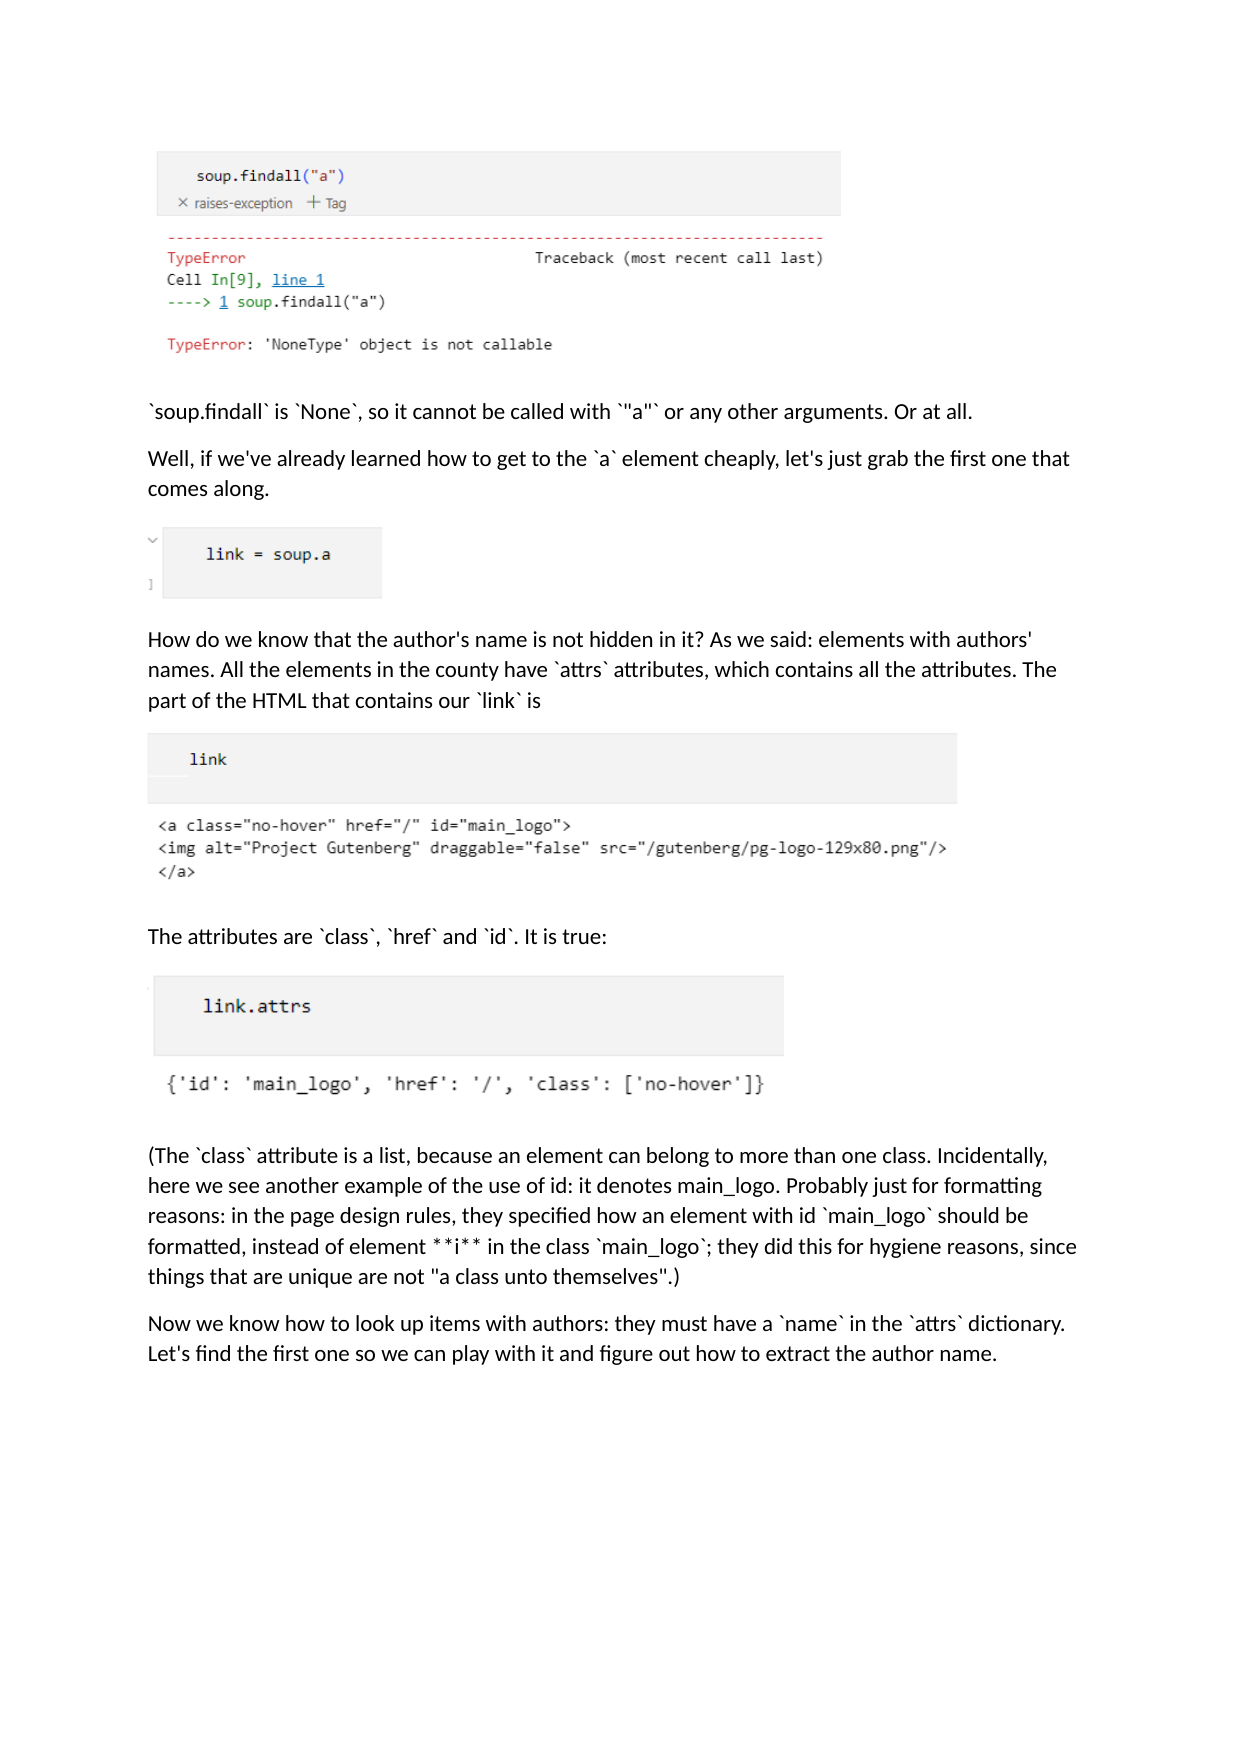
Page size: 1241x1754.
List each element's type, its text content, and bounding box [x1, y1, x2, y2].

text `soup.findall` is `None`, so it cannot be called with `"a"` or any other arguments. Or at all. [148, 397, 1093, 425]
text (The `class` attribute is a list, because an element can belong to more than one class. Incidentally, here we see another example of the use of id: it denotes main_logo. Probably just for formatting reasons: in the page design rules, they specified how an element with id `main_logo` should be formatted, instead of element **i** in the class `main_logo`; they did this for hygiene reasons, since things that are unique are not "a class unto themselves".) [148, 1141, 1093, 1290]
text How do we know that the author's name is not hidden in it? As we said: elements with authors' names. All the elements in the county have `attrs` attributes, which contains all the attributes. The part of the HTML that contains our `link` is [148, 625, 1093, 714]
picture [147, 732, 958, 904]
text The attributes are `class`, `href` and `id`. It is true: [148, 922, 1093, 951]
picture [147, 147, 841, 378]
picture [147, 969, 784, 1123]
text Well, if we've already learned how to get to the `a` element cheaply, let's just grab the first one that comes along. [148, 444, 1093, 502]
picture [147, 520, 383, 607]
text Now we know how to look up items with authors: they must have a `name` in the `attrs` dictionary. Let's find the first one so we can play with it and figure out how to extract the author name. [148, 1309, 1093, 1367]
